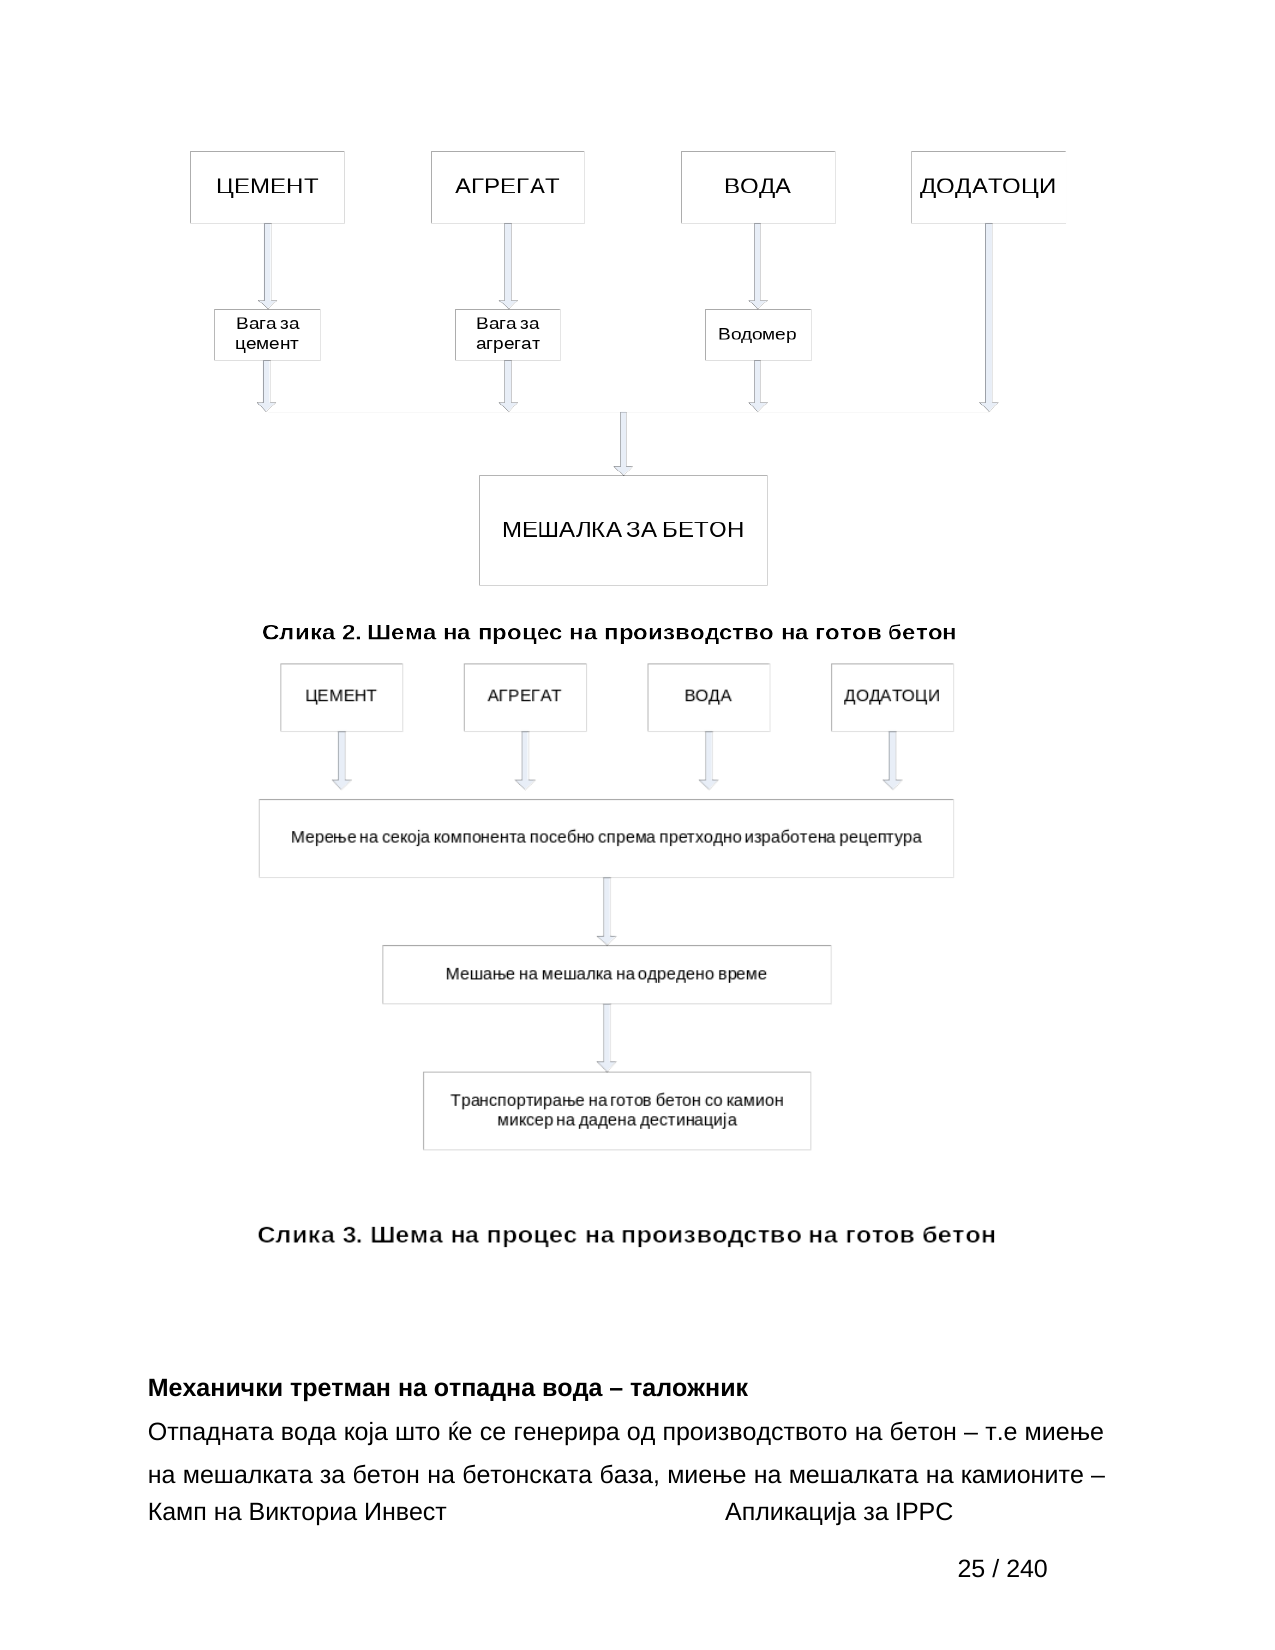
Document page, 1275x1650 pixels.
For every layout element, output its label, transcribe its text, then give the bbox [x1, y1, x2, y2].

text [148, 1416, 1106, 1488]
text Механички третман на отпадна вода – таложник [148, 1373, 1106, 1402]
